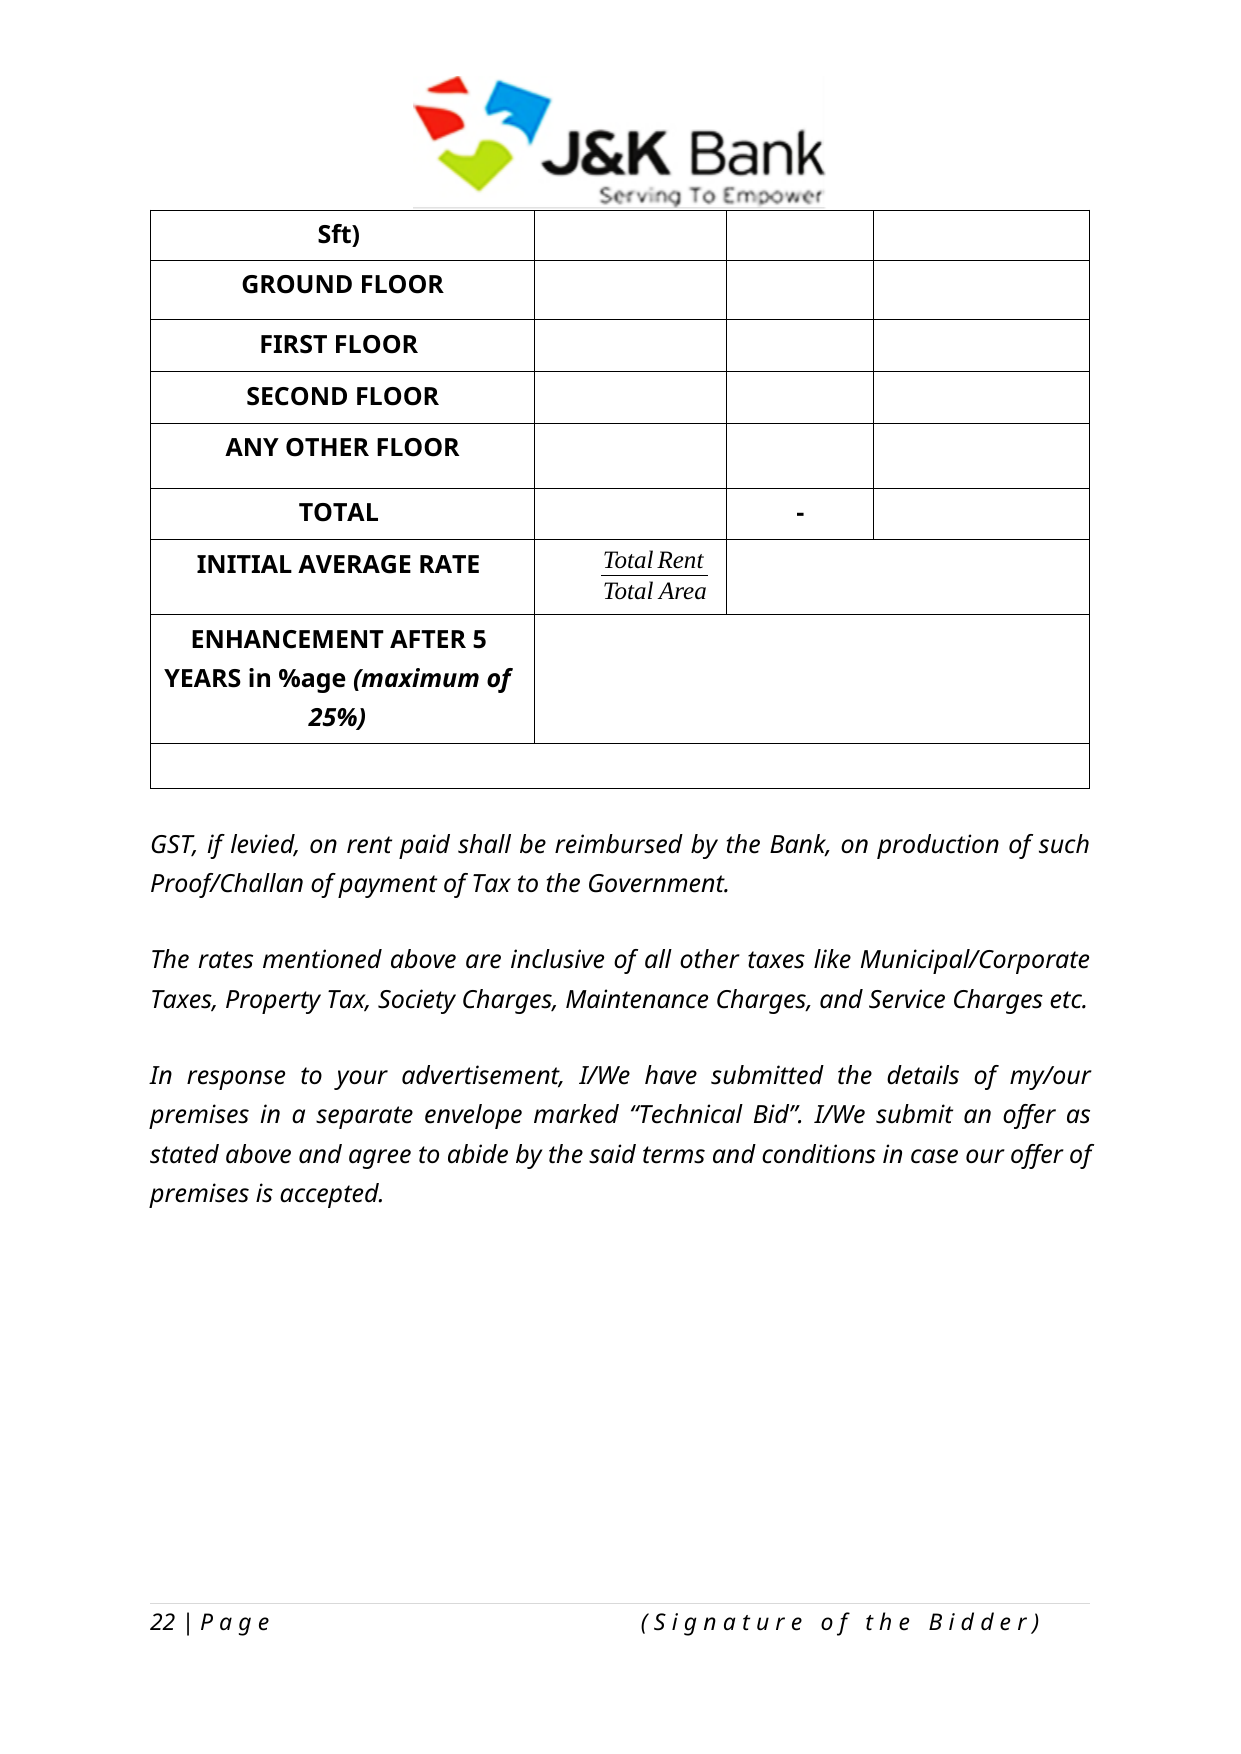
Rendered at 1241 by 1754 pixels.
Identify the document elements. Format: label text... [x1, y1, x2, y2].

table_cell [874, 320, 1089, 371]
text The rates mentioned above are inclusive of all other taxes like Municipal/Corporate Taxes, Property Tax, Society Charges, Maintenance Charges, and Service Charges etc. [150, 942, 1095, 1015]
table_cell [535, 320, 726, 371]
table_cell [535, 372, 726, 423]
table_cell [874, 489, 1089, 539]
table_cell [874, 424, 1089, 487]
table_cell FIRST FLOOR [151, 320, 534, 371]
table_cell [874, 211, 1089, 260]
table_cell [535, 540, 726, 614]
table_cell [874, 372, 1089, 423]
table_cell [727, 261, 873, 319]
table_cell [535, 424, 726, 487]
table_cell GROUND FLOOR [151, 261, 534, 319]
table_cell - [727, 489, 873, 539]
text In response to your advertisement, I/We have submitted the details of my/our premises in a separate envelope marked “Technical Bid”. I/We submit an offer as stated above and agree to abide by the said terms and conditions in case our offer of premises is accepted. [150, 1058, 1095, 1209]
table_cell [727, 211, 873, 260]
table_cell ANY OTHER FLOOR [151, 424, 534, 487]
table_cell [874, 261, 1089, 319]
table_cell [535, 489, 726, 539]
table_cell [727, 424, 873, 487]
text GST, if levied, on rent paid shall be reimbursed by the Bank, on production of such Proof/Challan of payment of Tax to the Government. [150, 826, 1095, 899]
table_cell SECOND FLOOR [151, 372, 534, 423]
picture [413, 76, 828, 210]
table_cell INITIAL AVERAGE RATE [151, 540, 534, 614]
table_cell BASEMENT (for amenities only & maximum area 400 Sft) [151, 211, 534, 260]
table_cell [535, 615, 1089, 743]
table_cell TOTAL [151, 489, 534, 539]
table_cell [727, 320, 873, 371]
table_cell [727, 540, 1089, 614]
table_cell [727, 372, 873, 423]
table_cell [151, 744, 1089, 788]
table_cell [535, 261, 726, 319]
table_cell [535, 211, 726, 260]
table_cell ENHANCEMENT AFTER 5 YEARS in %age (maximum of 25%) [151, 615, 534, 743]
